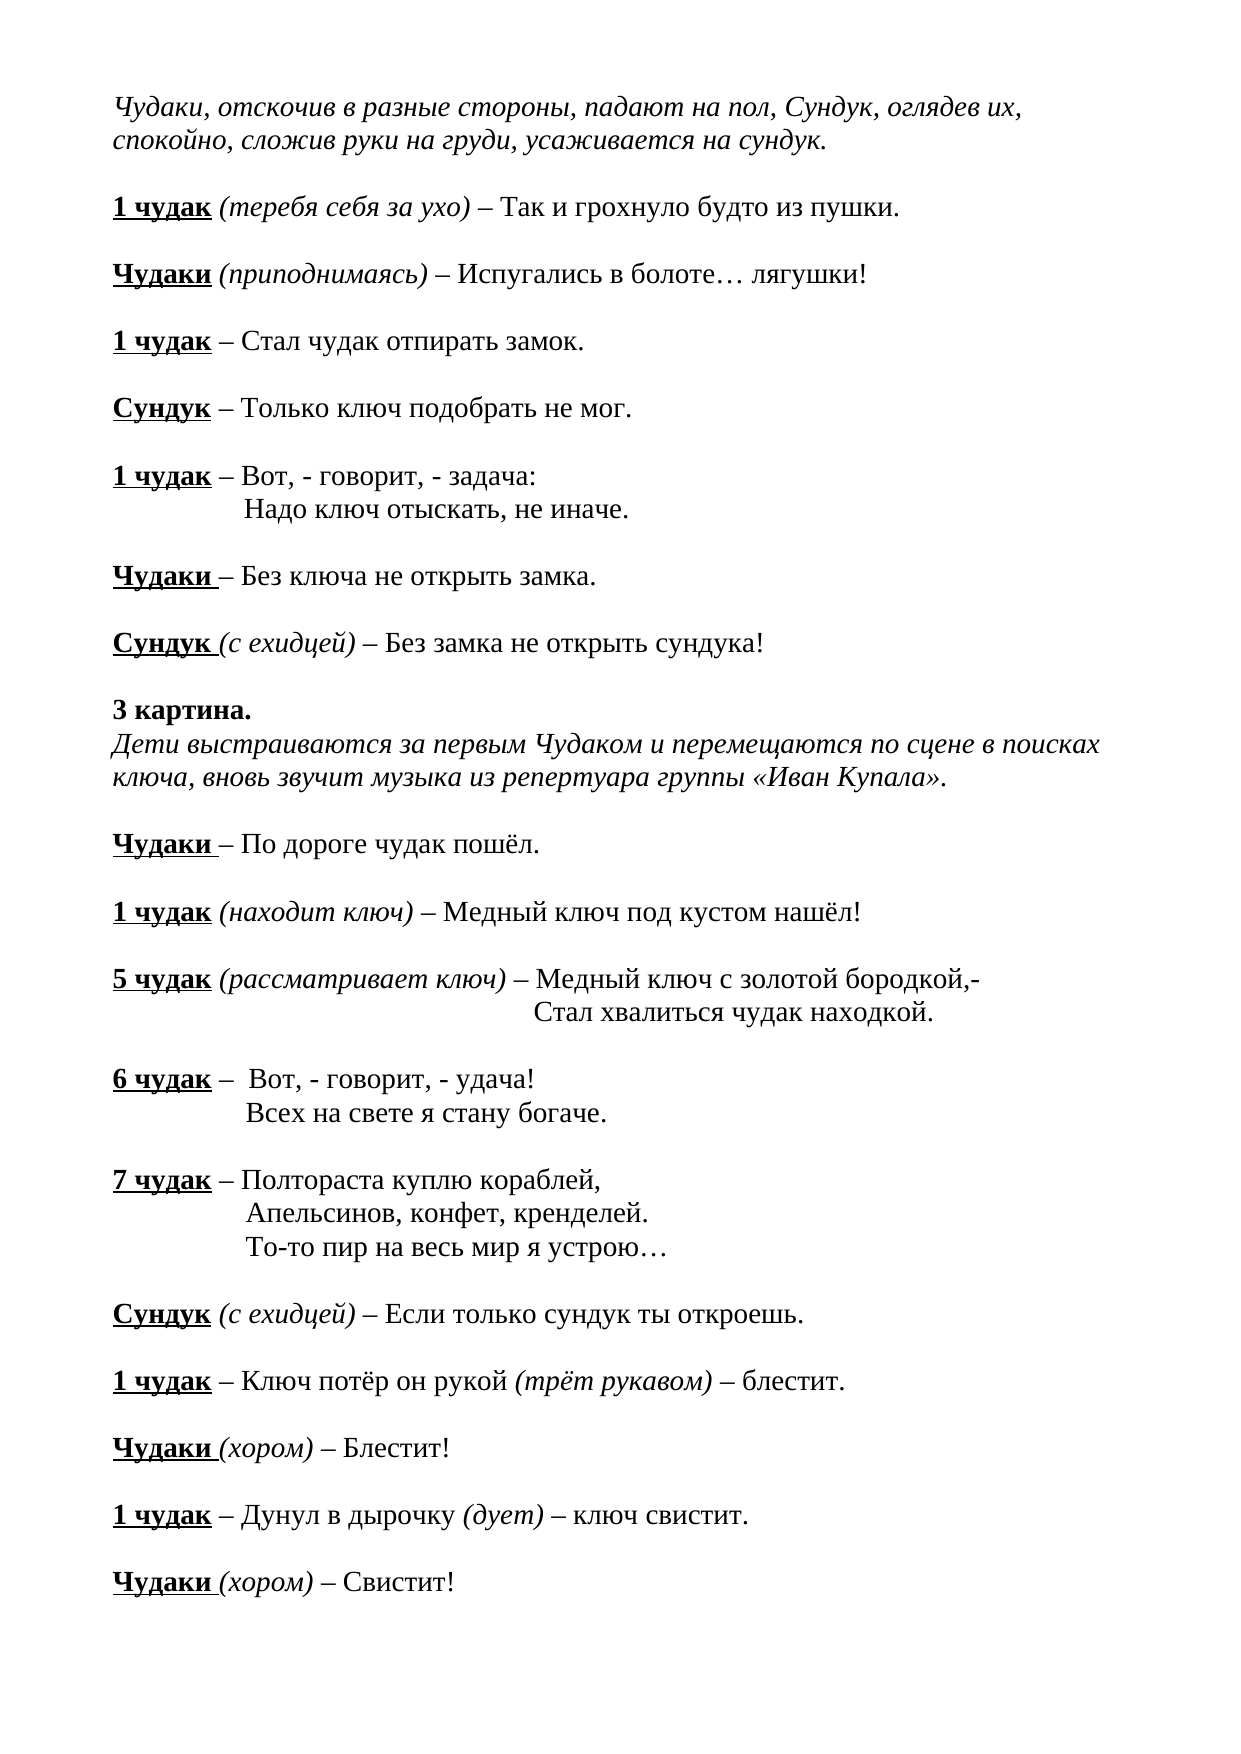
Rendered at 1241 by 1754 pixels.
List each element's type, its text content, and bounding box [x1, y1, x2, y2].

text 1 чудак (теребя себя за ухо) – Так и грохнуло будто из пушки. [112, 189, 1128, 223]
text 7 чудак – Полтораста куплю кораблей, [112, 1162, 1128, 1196]
text 1 чудак – Стал чудак отпирать замок. [112, 323, 1128, 357]
text 1 чудак (находит ключ) – Медный ключ под кустом нашёл! [112, 894, 1128, 927]
text Стал хвалиться чудак находкой. [526, 994, 1128, 1028]
text Всех на свете я стану богаче. [245, 1095, 1128, 1128]
text Чудаки – Без ключа не открыть замка. [112, 558, 1128, 592]
text 1 чудак – Вот, - говорит, - задача: [112, 458, 1128, 491]
text Сундук – Только ключ подобрать не мог. [112, 391, 1128, 424]
text 5 чудак (рассматривает ключ) – Медный ключ с золотой бородкой,- [112, 961, 1128, 994]
text Дети выстраиваются за первым Чудаком и перемещаются по сцене в поисках ключа, вновь звучит музыка из репертуара группы «Иван Купала». [112, 726, 1128, 793]
text Чудаки (хором) – Свистит! [112, 1564, 1128, 1598]
text 1 чудак – Дунул в дырочку (дует) – ключ свистит. [112, 1497, 1128, 1531]
text Чудаки (приподнимаясь) – Испугались в болоте… лягушки! [112, 256, 1128, 290]
text 1 чудак – Ключ потёр он рукой (трёт рукавом) – блестит. [112, 1363, 1128, 1397]
text То-то пир на весь мир я устрою… [245, 1229, 1128, 1263]
text 3 картина. [112, 692, 1128, 726]
text Чудаки, отскочив в разные стороны, падают на пол, Сундук, оглядев их, спокойно, сложив руки на груди, усаживается на сундук. [112, 89, 1128, 156]
text Апельсинов, конфет, кренделей. [245, 1196, 1128, 1229]
text Чудаки – По дороге чудак пошёл. [112, 827, 1128, 860]
text 6 чудак – Вот, - говорит, - удача! [112, 1061, 1128, 1095]
text Надо ключ отыскать, не иначе. [112, 491, 1128, 525]
text Чудаки (хором) – Блестит! [112, 1430, 1128, 1464]
text Сундук (с ехидцей) – Без замка не открыть сундука! [112, 625, 1128, 659]
text Сундук (с ехидцей) – Если только сундук ты откроешь. [112, 1296, 1128, 1330]
